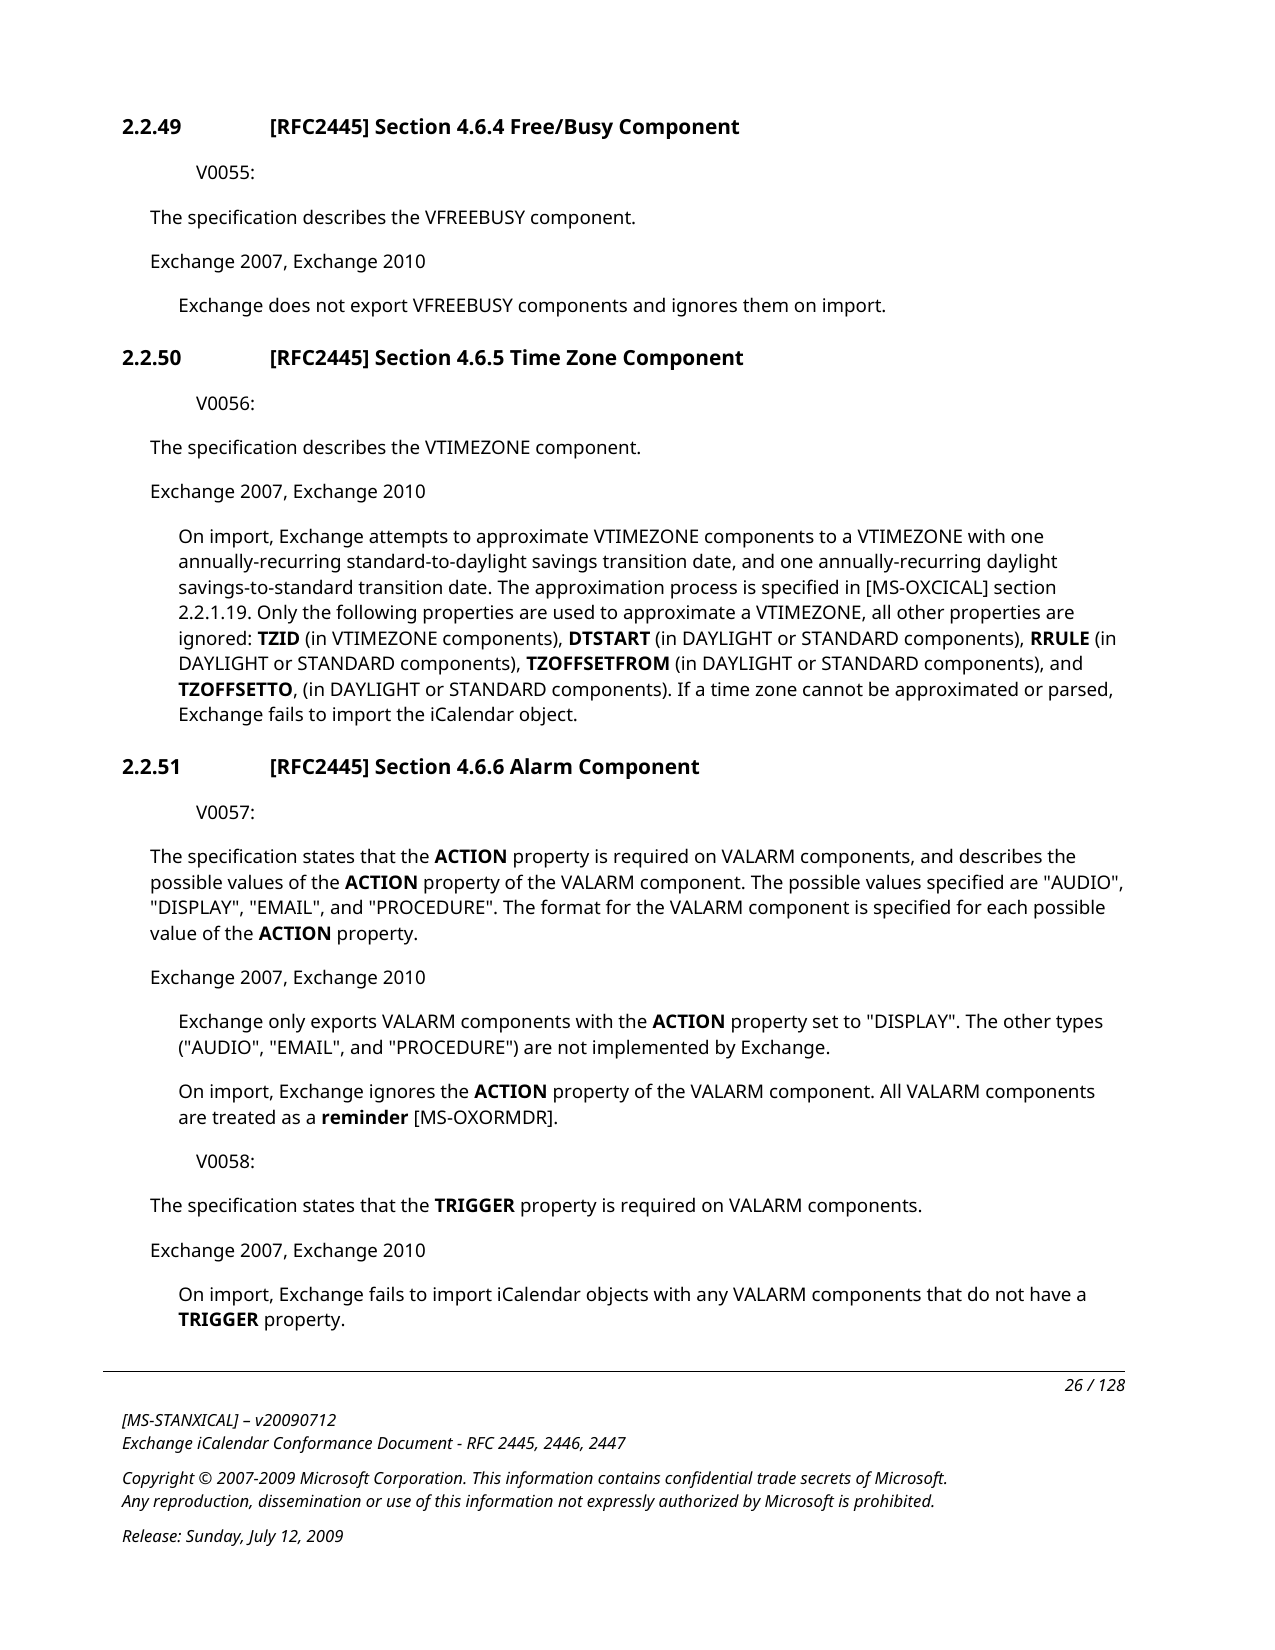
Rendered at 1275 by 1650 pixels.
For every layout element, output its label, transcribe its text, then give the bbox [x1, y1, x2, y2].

list The specification describes the VTIMEZONE component. [112, 434, 1125, 460]
list Exchange only exports VALARM components with the ACTION property set to "DISPLAY". The other types ("AUDIO", "EMAIL", and "PROCEDURE") are not implemented by Exchange. [141, 1009, 1125, 1060]
list Exchange 2007, Exchange 2010 [112, 964, 1125, 990]
list Exchange 2007, Exchange 2010 [112, 479, 1125, 504]
list On import, Exchange fails to import iCalendar objects with any VALARM components that do not have a TRIGGER property. [141, 1281, 1125, 1332]
text V0058: [122, 1148, 1125, 1174]
list On import, Exchange ignores the ACTION property of the VALARM component. All VALARM components are treated as a reminder [MS-OXORMDR]. [141, 1078, 1125, 1129]
text V0057: [122, 799, 1125, 825]
subtitle [RFC2445] Section 4.6.4 Free/Busy Component [122, 112, 1125, 141]
list The specification describes the VFREEBUSY component. [112, 204, 1125, 229]
list On import, Exchange attempts to approximate VTIMEZONE components to a VTIMEZONE with one annually-recurring standard-to-daylight savings transition date, and one annually-recurring daylight savings-to-standard transition date. The approximation process is specified in [MS-OXCICAL] section 2.2.1.19. Only the following properties are used to approximate a VTIMEZONE, all other properties are ignored: TZID (in VTIMEZONE components), DTSTART (in DAYLIGHT or STANDARD components), RRULE (in DAYLIGHT or STANDARD components), TZOFFSETFROM (in DAYLIGHT or STANDARD components), and TZOFFSETTO, (in DAYLIGHT or STANDARD components). If a time zone cannot be approximated or parsed, Exchange fails to import the iCalendar object. [141, 523, 1125, 727]
subtitle [RFC2445] Section 4.6.5 Time Zone Component [122, 343, 1125, 371]
text V0056: [122, 390, 1125, 416]
list Exchange 2007, Exchange 2010 [112, 248, 1125, 274]
subtitle [RFC2445] Section 4.6.6 Alarm Component [122, 752, 1125, 781]
list The specification states that the TRIGGER property is required on VALARM components. [112, 1193, 1125, 1218]
list The specification states that the ACTION property is required on VALARM components, and describes the possible values of the ACTION property of the VALARM component. The possible values specified are "AUDIO", "DISPLAY", "EMAIL", and "PROCEDURE". The format for the VALARM component is specified for each possible value of the ACTION property. [112, 844, 1125, 946]
list Exchange 2007, Exchange 2010 [112, 1237, 1125, 1262]
text V0055: [122, 160, 1125, 185]
list Exchange does not export VFREEBUSY components and ignores them on import. [141, 292, 1125, 318]
